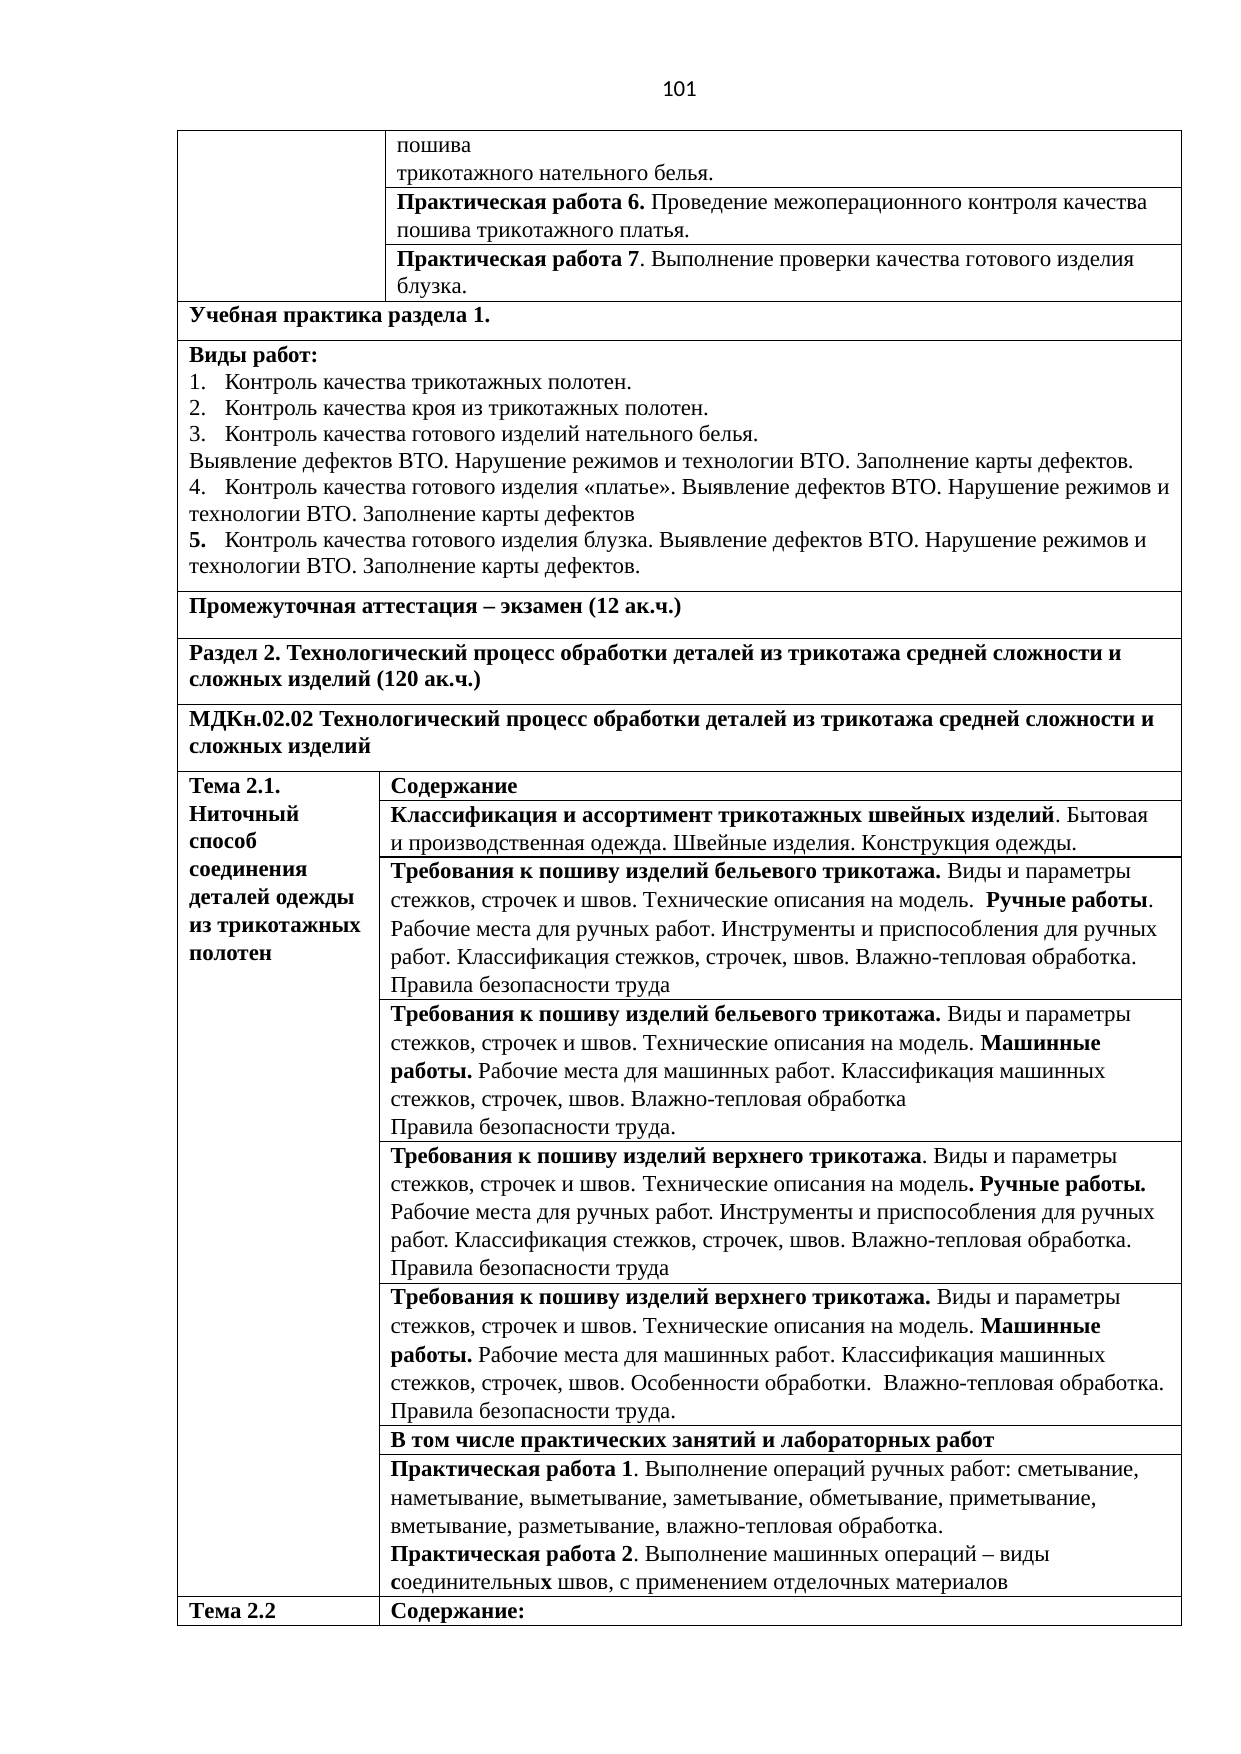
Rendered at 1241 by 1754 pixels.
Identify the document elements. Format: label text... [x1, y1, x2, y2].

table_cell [386, 131, 1181, 187]
table_cell Промежуточная аттестация – экзамен (12 ак.ч.) [178, 592, 1181, 638]
table_cell Содержание: [380, 1597, 1181, 1625]
table_cell Тема 2.1. Ниточный способ соединения деталей одежды из трикотажных полотен [178, 772, 379, 1596]
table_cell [178, 1597, 379, 1625]
table_cell Содержание [380, 772, 1181, 799]
table_cell Требования к пошиву изделий верхнего трикотажа. Виды и параметры стежков, строчек и швов. Технические описания на модель. Ручные работы. Рабочие места для ручных работ. Инструменты и приспособления для ручных работ. Классификация стежков, строчек, швов. Влажно-тепловая обработка. Правила безопасности труда [380, 1142, 1181, 1282]
table_cell Раздел 2. Технологический процесс обработки деталей из трикотажа средней сложности и сложных изделий (120 ак.ч.) [178, 639, 1181, 704]
table_cell Виды работ: Контроль качества трикотажных полотен. Контроль качества кроя из трикотажных полотен. Контроль качества готового изделий нательного белья. Выявление дефектов ВТО. Нарушение режимов и технологии ВТО. Заполнение карты дефектов. Контроль качества готового изделия «платье». Выявление дефектов ВТО. Нарушение режимов и технологии ВТО. Заполнение карты дефектов Контроль качества готового изделия блузка. Выявление дефектов ВТО. Нарушение режимов и технологии ВТО. Заполнение карты дефектов. [178, 341, 1181, 591]
table_cell Требования к пошиву изделий бельевого трикотажа. Виды и параметры стежков, строчек и швов. Технические описания на модель. Ручные работы. Рабочие места для ручных работ. Инструменты и приспособления для ручных работ. Классификация стежков, строчек, швов. Влажно-тепловая обработка. Правила безопасности труда [380, 858, 1181, 999]
table_cell МДКн.02.02 Технологический процесс обработки деталей из трикотажа средней сложности и сложных изделий [178, 705, 1181, 771]
table_cell Классификация и ассортимент трикотажных швейных изделий. Бытовая и производственная одежда. Швейные изделия. Конструкция одежды. [380, 801, 1181, 856]
table_cell Практическая работа 1. Выполнение операций ручных работ: сметывание, наметывание, выметывание, заметывание, обметывание, приметывание, вметывание, разметывание, влажно-тепловая обработка. Практическая работа 2. Выполнение машинных операций – виды соединительных швов, с применением отделочных материалов [380, 1455, 1181, 1596]
table_cell Требования к пошиву изделий верхнего трикотажа. Виды и параметры стежков, строчек и швов. Технические описания на модель. Машинные работы. Рабочие места для машинных работ. Классификация машинных стежков, строчек, швов. Особенности обработки. Влажно-тепловая обработка. Правила безопасности труда. [380, 1284, 1181, 1425]
table_cell Практическая работа 7. Выполнение проверки качества готового изделия блузка. [386, 245, 1181, 301]
table_cell Требования к пошиву изделий бельевого трикотажа. Виды и параметры стежков, строчек и швов. Технические описания на модель. Машинные работы. Рабочие места для машинных работ. Классификация машинных стежков, строчек, швов. Влажно-тепловая обработка Правила безопасности труда. [380, 1000, 1181, 1141]
table_cell Учебная практика раздела 1. [178, 302, 1181, 340]
table_cell Практическая работа 6. Проведение межоперационного контроля качества пошива трикотажного платья. [386, 188, 1181, 244]
table_cell В том числе практических занятий и лабораторных работ [380, 1426, 1181, 1454]
